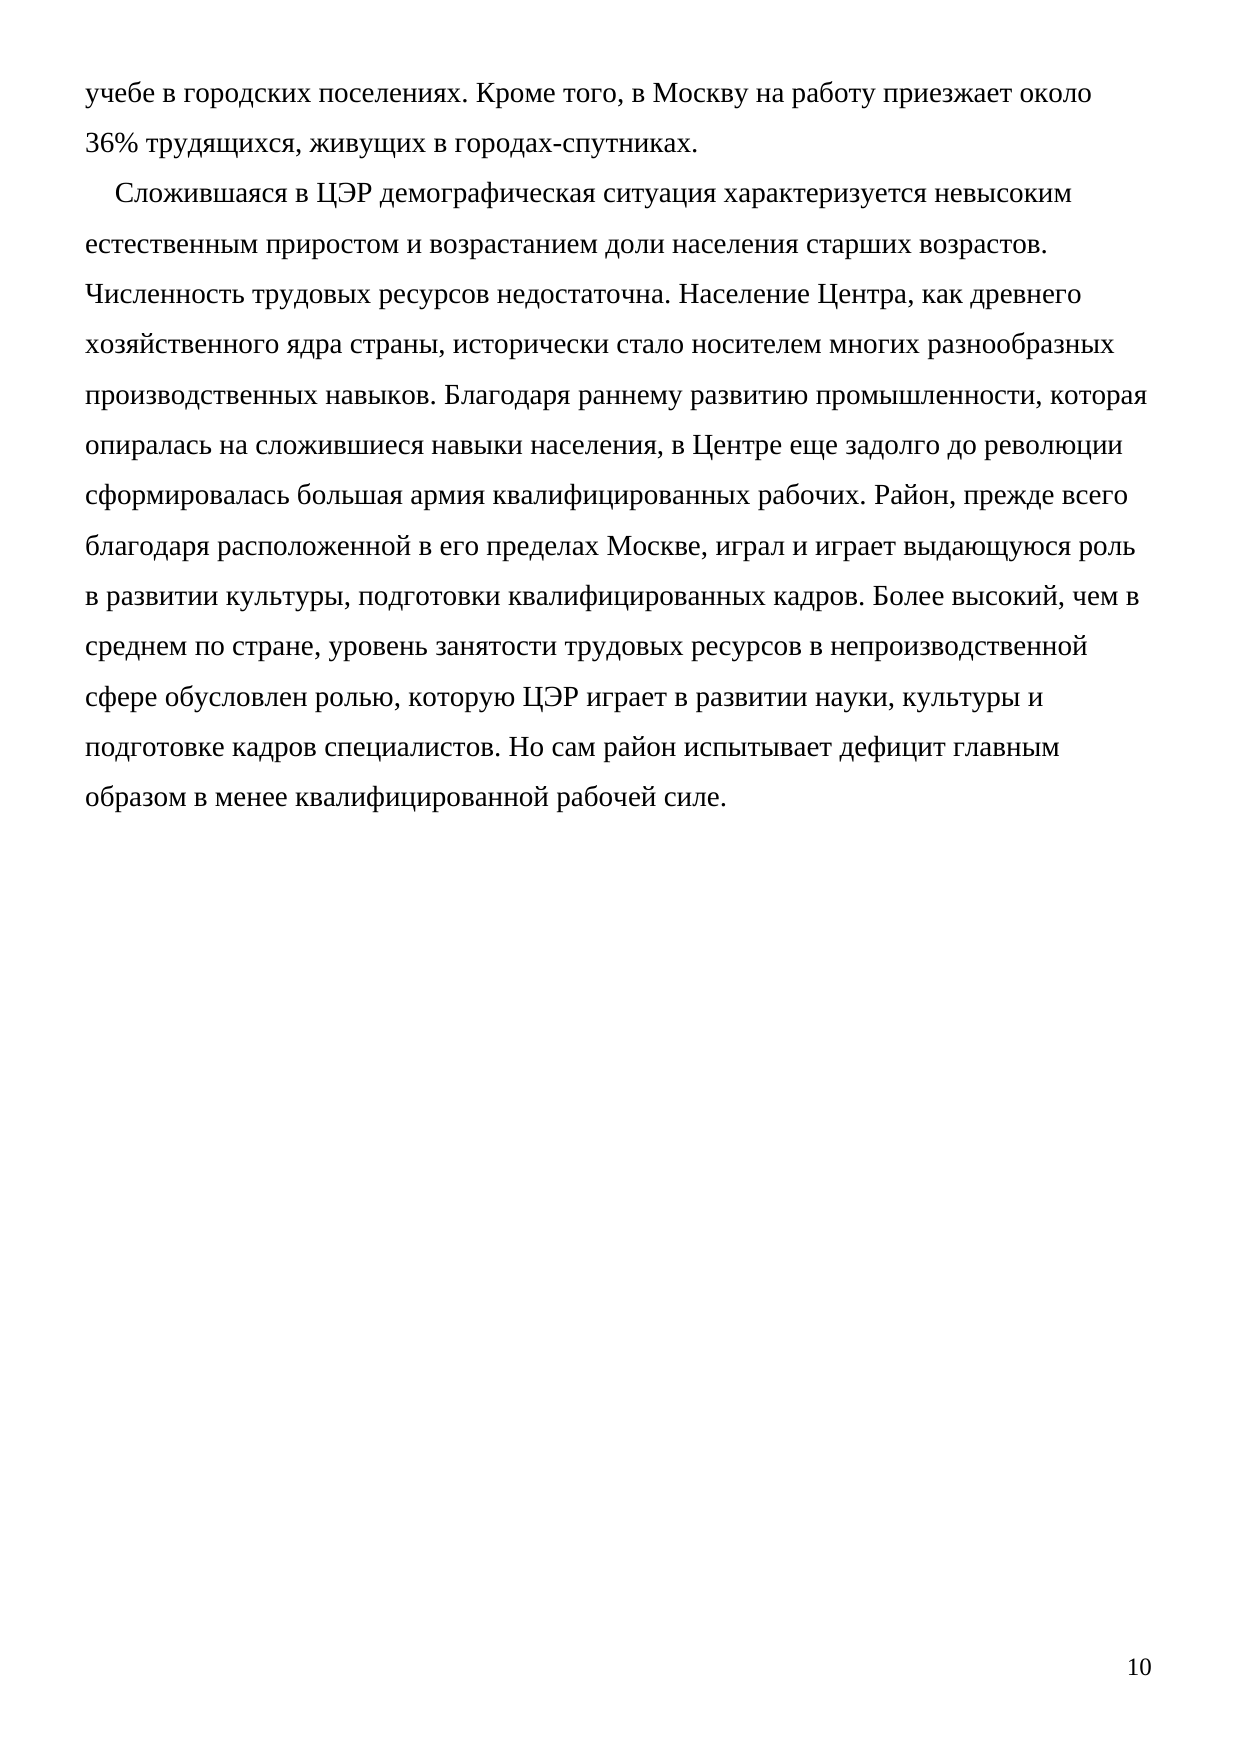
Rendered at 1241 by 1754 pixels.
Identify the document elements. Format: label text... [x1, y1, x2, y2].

text Сложившаяся в ЦЭР демографическая ситуация характеризуется невысоким естественным приростом и возрастанием доли населения старших возрастов. Численность трудовых ресурсов недостаточна. Население Центра, как древнего хозяйственного ядра страны, исторически стало носителем многих разнообразных производственных навыков. Благодаря раннему развитию промышленности, которая опиралась на сложившиеся навыки населения, в Центре еще задолго до революции сформировалась большая армия квалифицированных рабочих. Район, прежде всего благодаря расположенной в его пределах Москве, играл и играет выдающуюся роль в развитии культуры, подготовки квалифицированных кадров. Более высокий, чем в среднем по стране, уровень занятости трудовых ресурсов в непроизводственной сфере обусловлен ролью, которую ЦЭР играет в развитии науки, культуры и подготовке кадров специалистов. Но сам район испытывает дефицит главным образом в менее квалифицированной рабочей силе. [85, 176, 1152, 813]
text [85, 75, 1152, 159]
